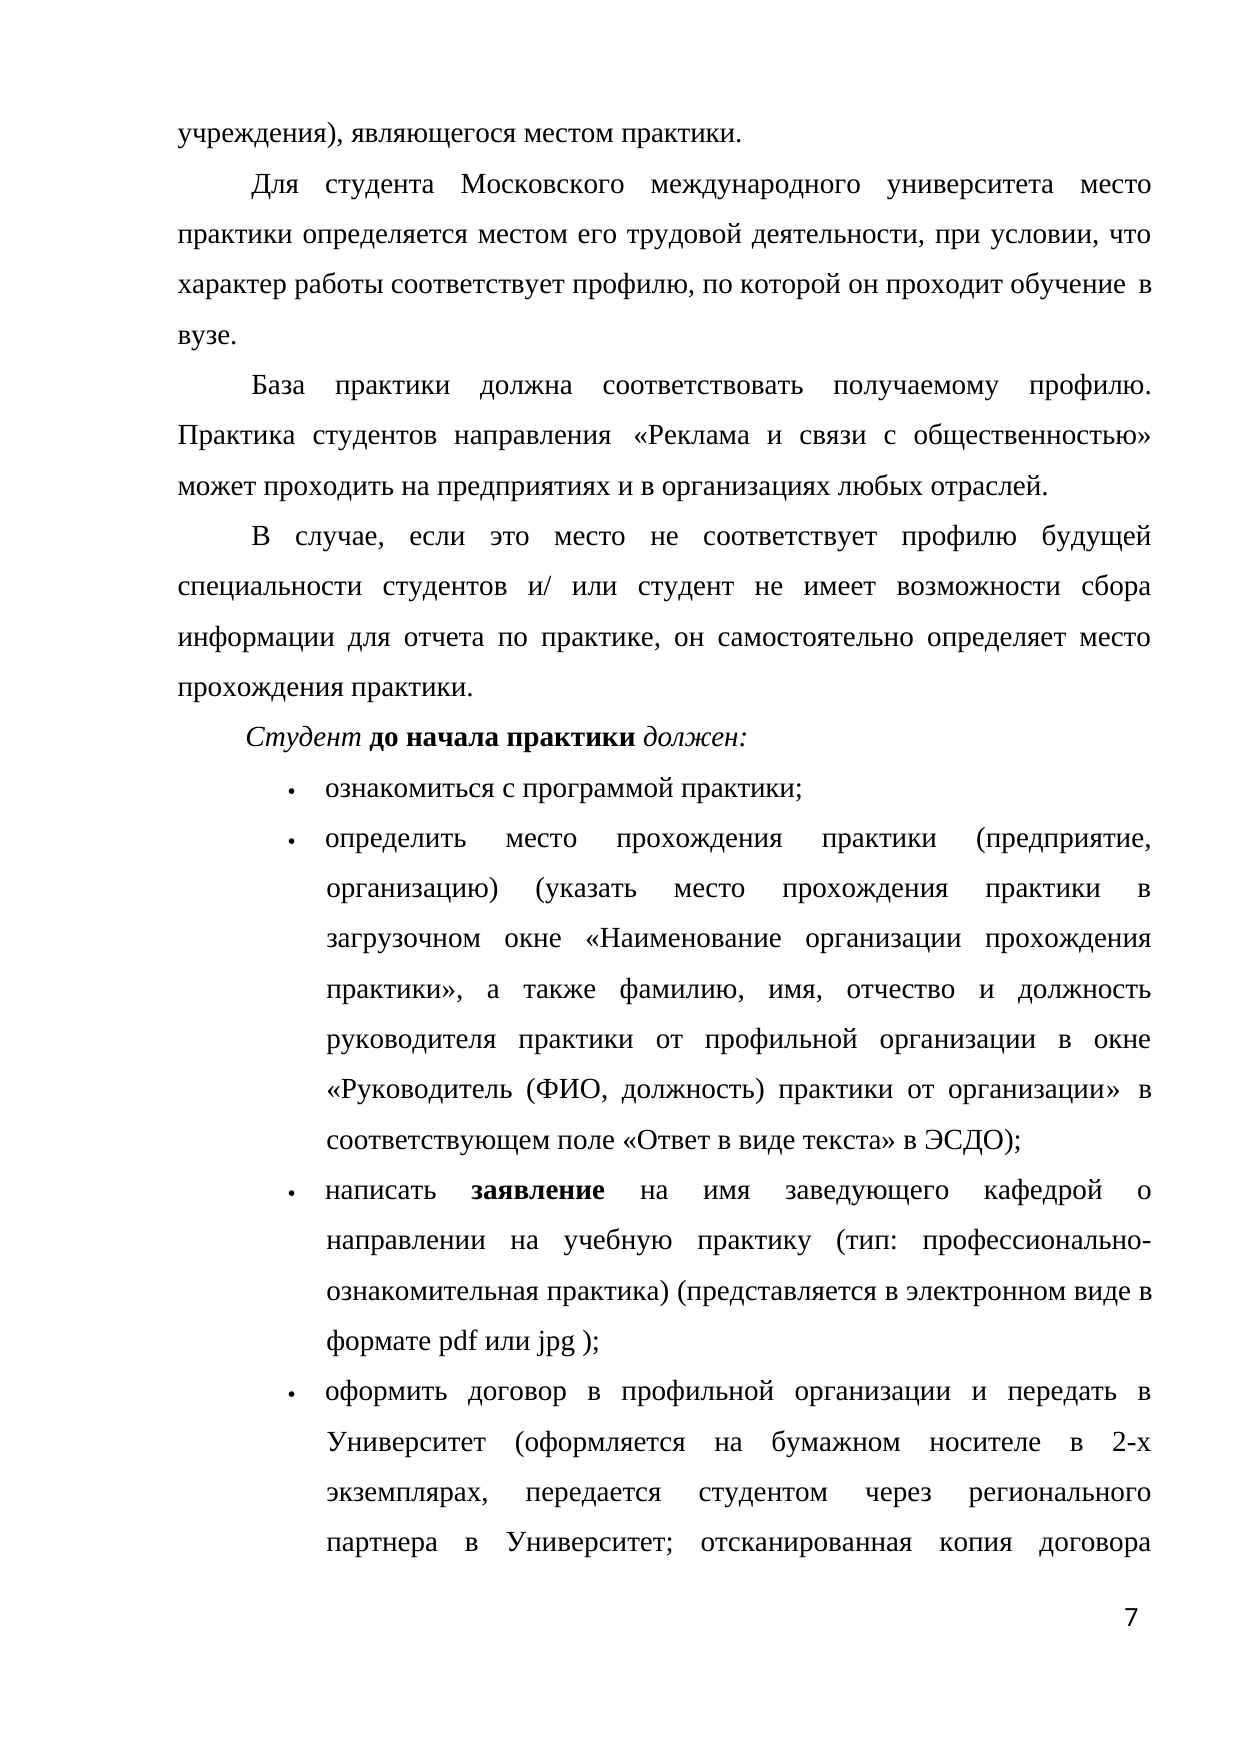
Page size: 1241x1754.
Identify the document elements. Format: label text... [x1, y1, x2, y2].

text В случае, если это место не соответствует профилю будущей специальности студентов и/ или студент не имеет возможности сбора информации для отчета по практике, он самостоятельно определяет место прохождения практики. [177, 518, 1152, 702]
text учреждения), являющегося местом практики. [177, 115, 1167, 149]
text Студент до начала практики должен: [245, 719, 1167, 753]
list написать заявление на имя заведующего кафедрой о направлении на учебную практику (тип: профессионально-ознакомительная практика) (представляется в электронном виде в формате pdf или jpg ); [288, 1172, 1152, 1357]
text Для студента Московского международного университета место практики определяется местом его трудовой деятельности, при условии, что характер работы соответствует профилю, по которой он проходит обучение в вузе. [177, 166, 1152, 350]
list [288, 1373, 1152, 1558]
list ознакомиться с программой практики; [288, 770, 1167, 803]
list определить место прохождения практики (предприятие, организацию) (указать место прохождения практики в загрузочном окне «Наименование организации прохождения практики», а также фамилию, имя, отчество и должность руководителя практики от профильной организации в окне «Руководитель (ФИО, должность) практики от организации» в соответствующем поле «Ответ в виде текста» в ЭСДО); [288, 820, 1152, 1155]
text База практики должна соответствовать получаемому профилю. Практика студентов направления «Реклама и связи с общественностью» может проходить на предприятиях и в организациях любых отраслей. [177, 367, 1152, 501]
